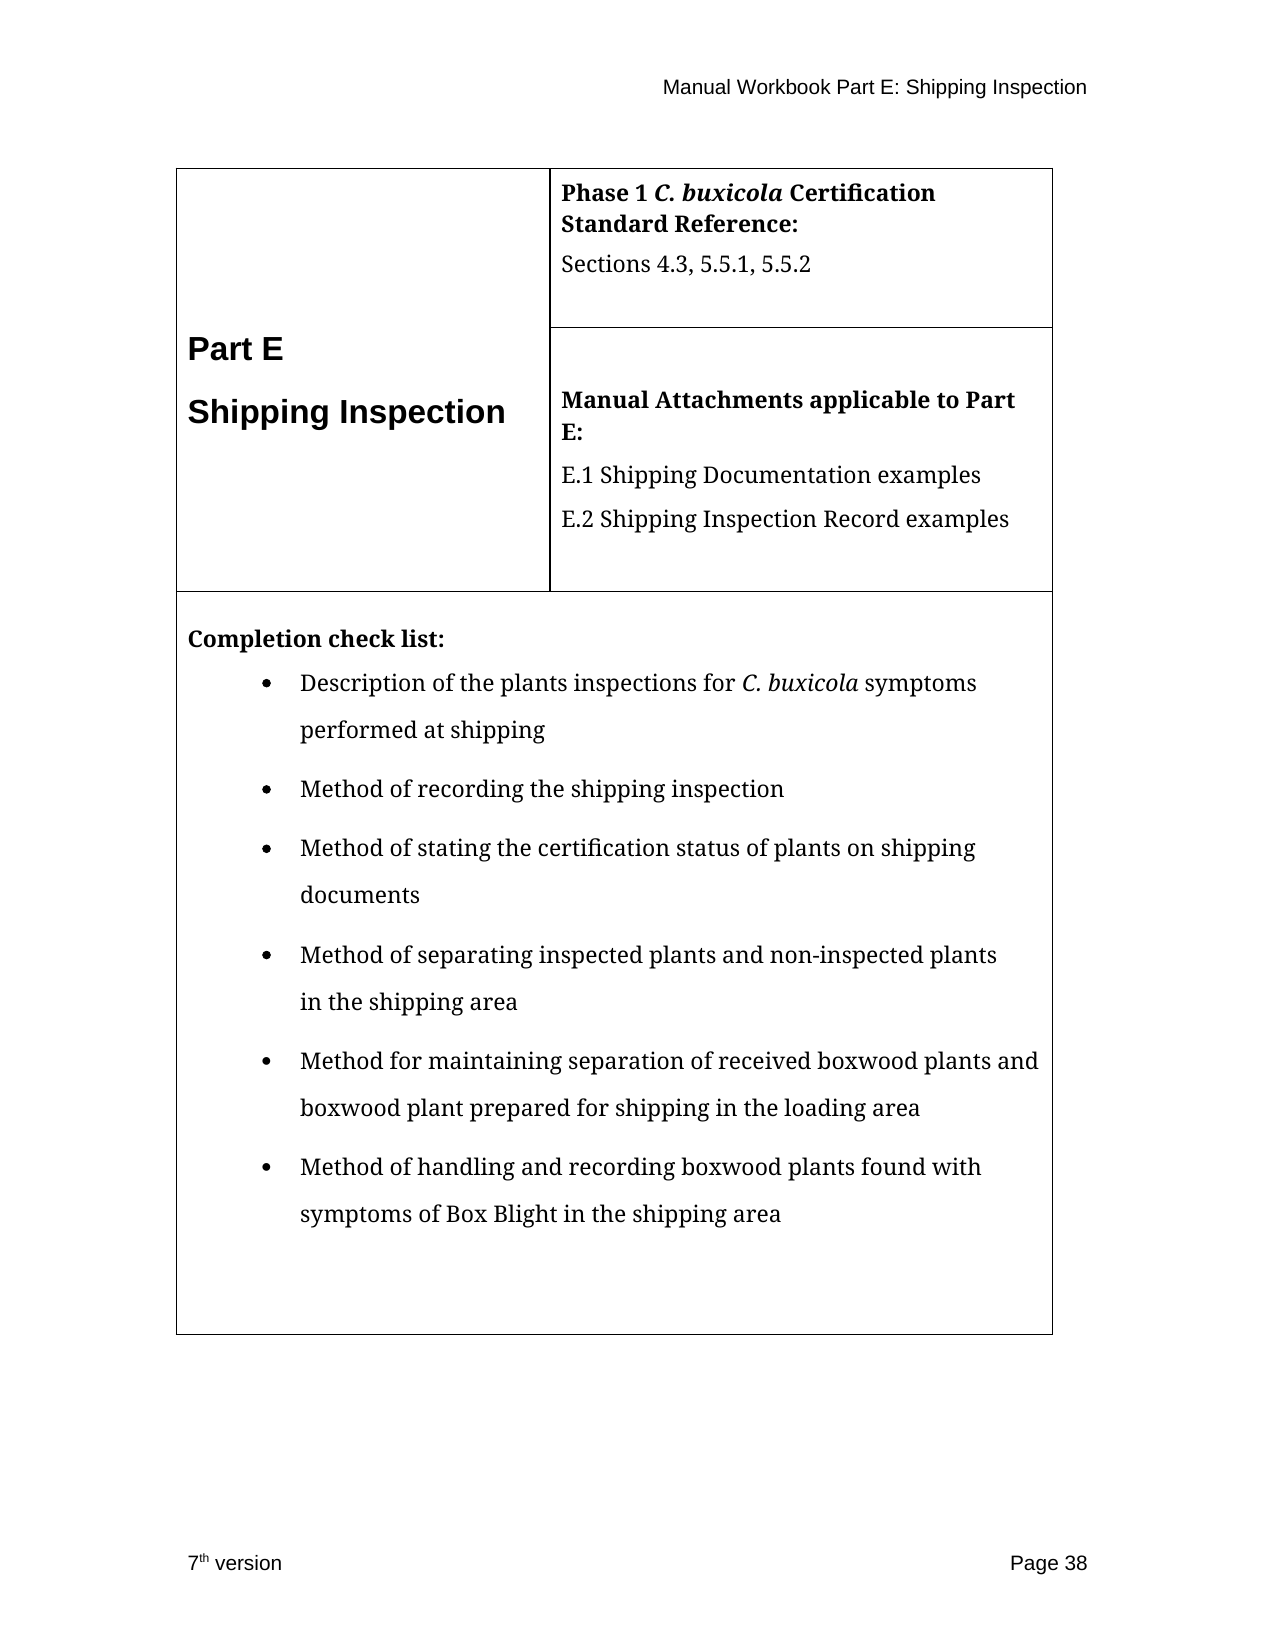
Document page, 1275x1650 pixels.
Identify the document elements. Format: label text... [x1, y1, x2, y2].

table_cell Manual Attachments applicable to Part E: E.1 Shipping Documentation examples E.2 Shipping Inspection Record examples [551, 328, 1052, 591]
table_header Part E Shipping Inspection [177, 169, 549, 591]
table_cell Completion check list: Description of the plants inspections for C. buxicola symptoms performed at shipping Method of recording the shipping inspection Method of stating the certification status of plants on shipping documents Method of separating inspected plants and non-inspected plants in the shipping area Method for maintaining separation of received boxwood plants and boxwood plant prepared for shipping in the loading area Method of handling and recording boxwood plants found with symptoms of Box Blight in the shipping area [177, 592, 1052, 1334]
table_header Phase 1 C. buxicola Certification Standard Reference: Sections 4.3, 5.5.1, 5.5.2 [551, 169, 1052, 327]
